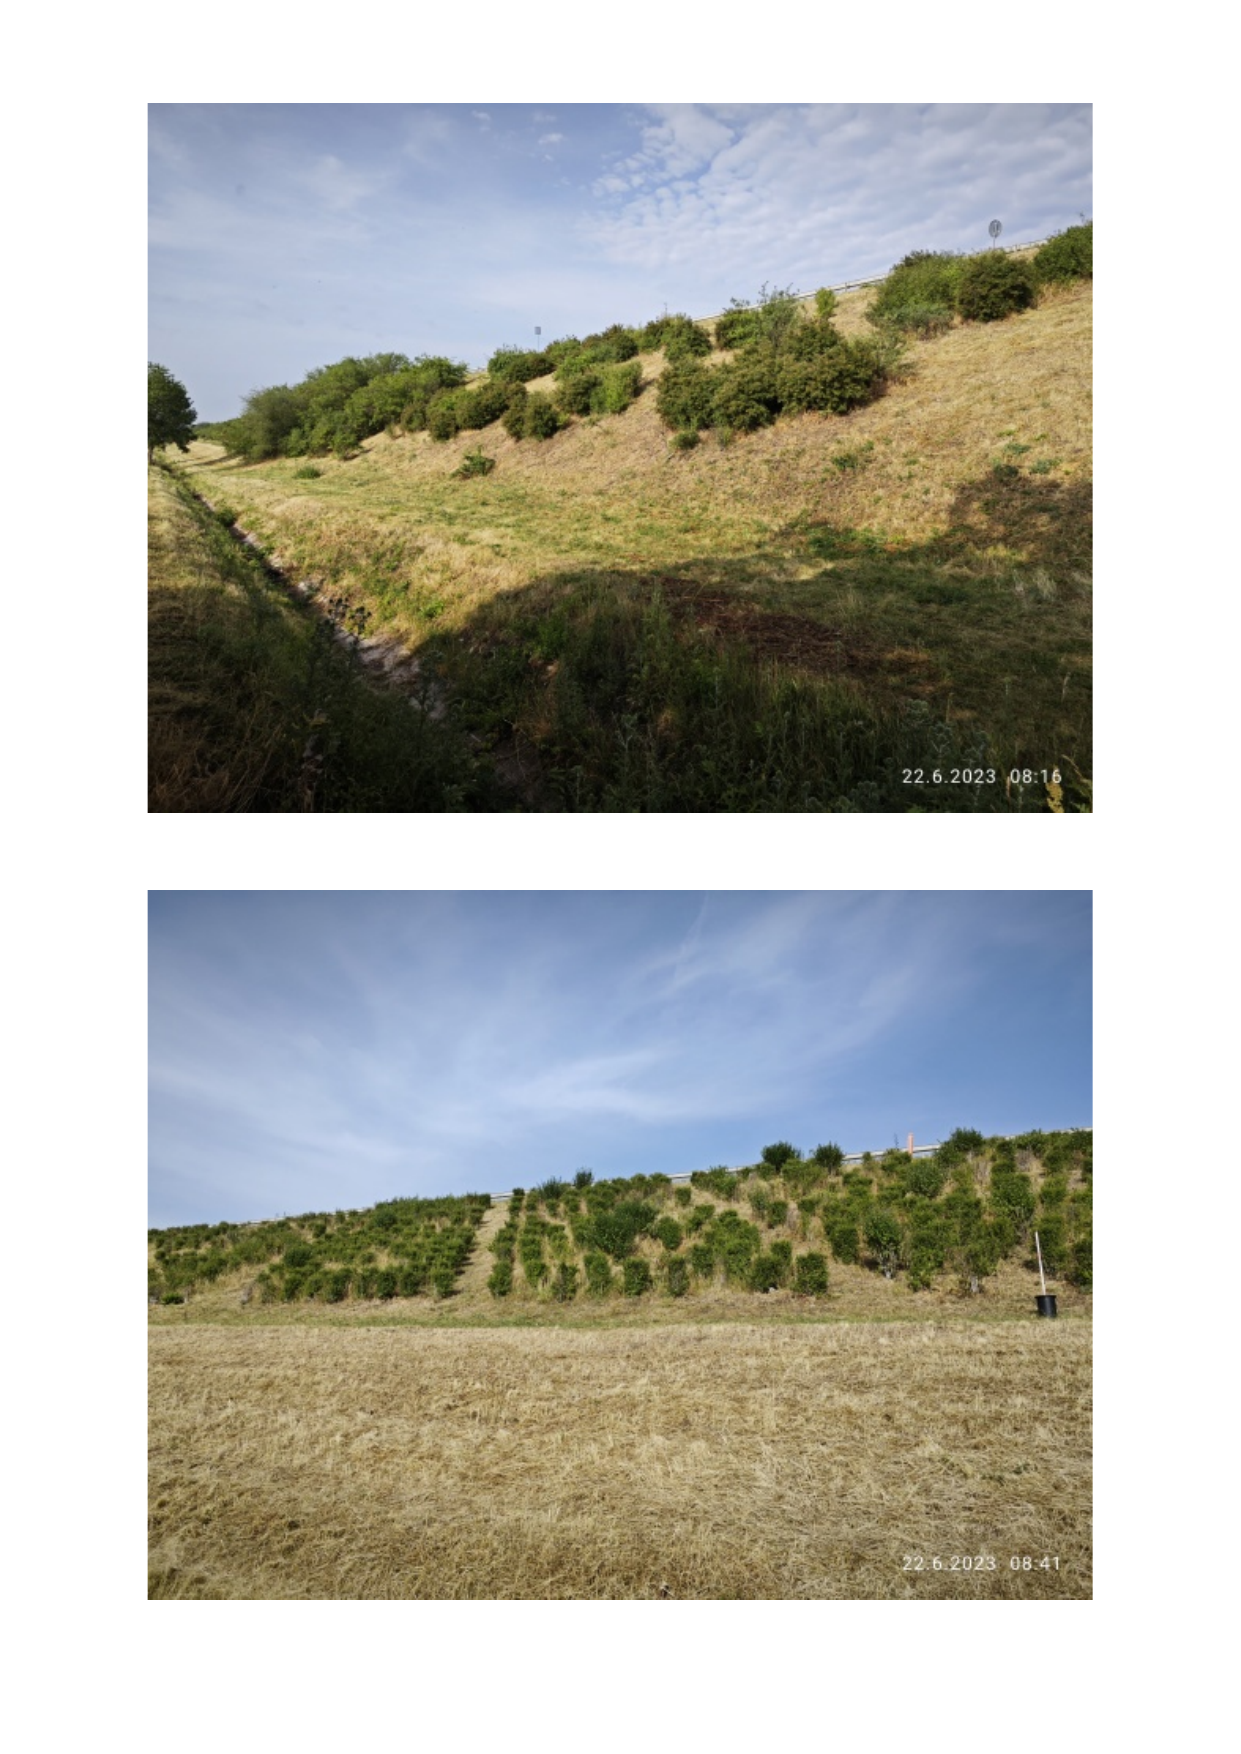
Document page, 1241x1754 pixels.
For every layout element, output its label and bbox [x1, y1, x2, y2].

picture [147, 103, 1093, 813]
picture [147, 890, 1093, 1600]
